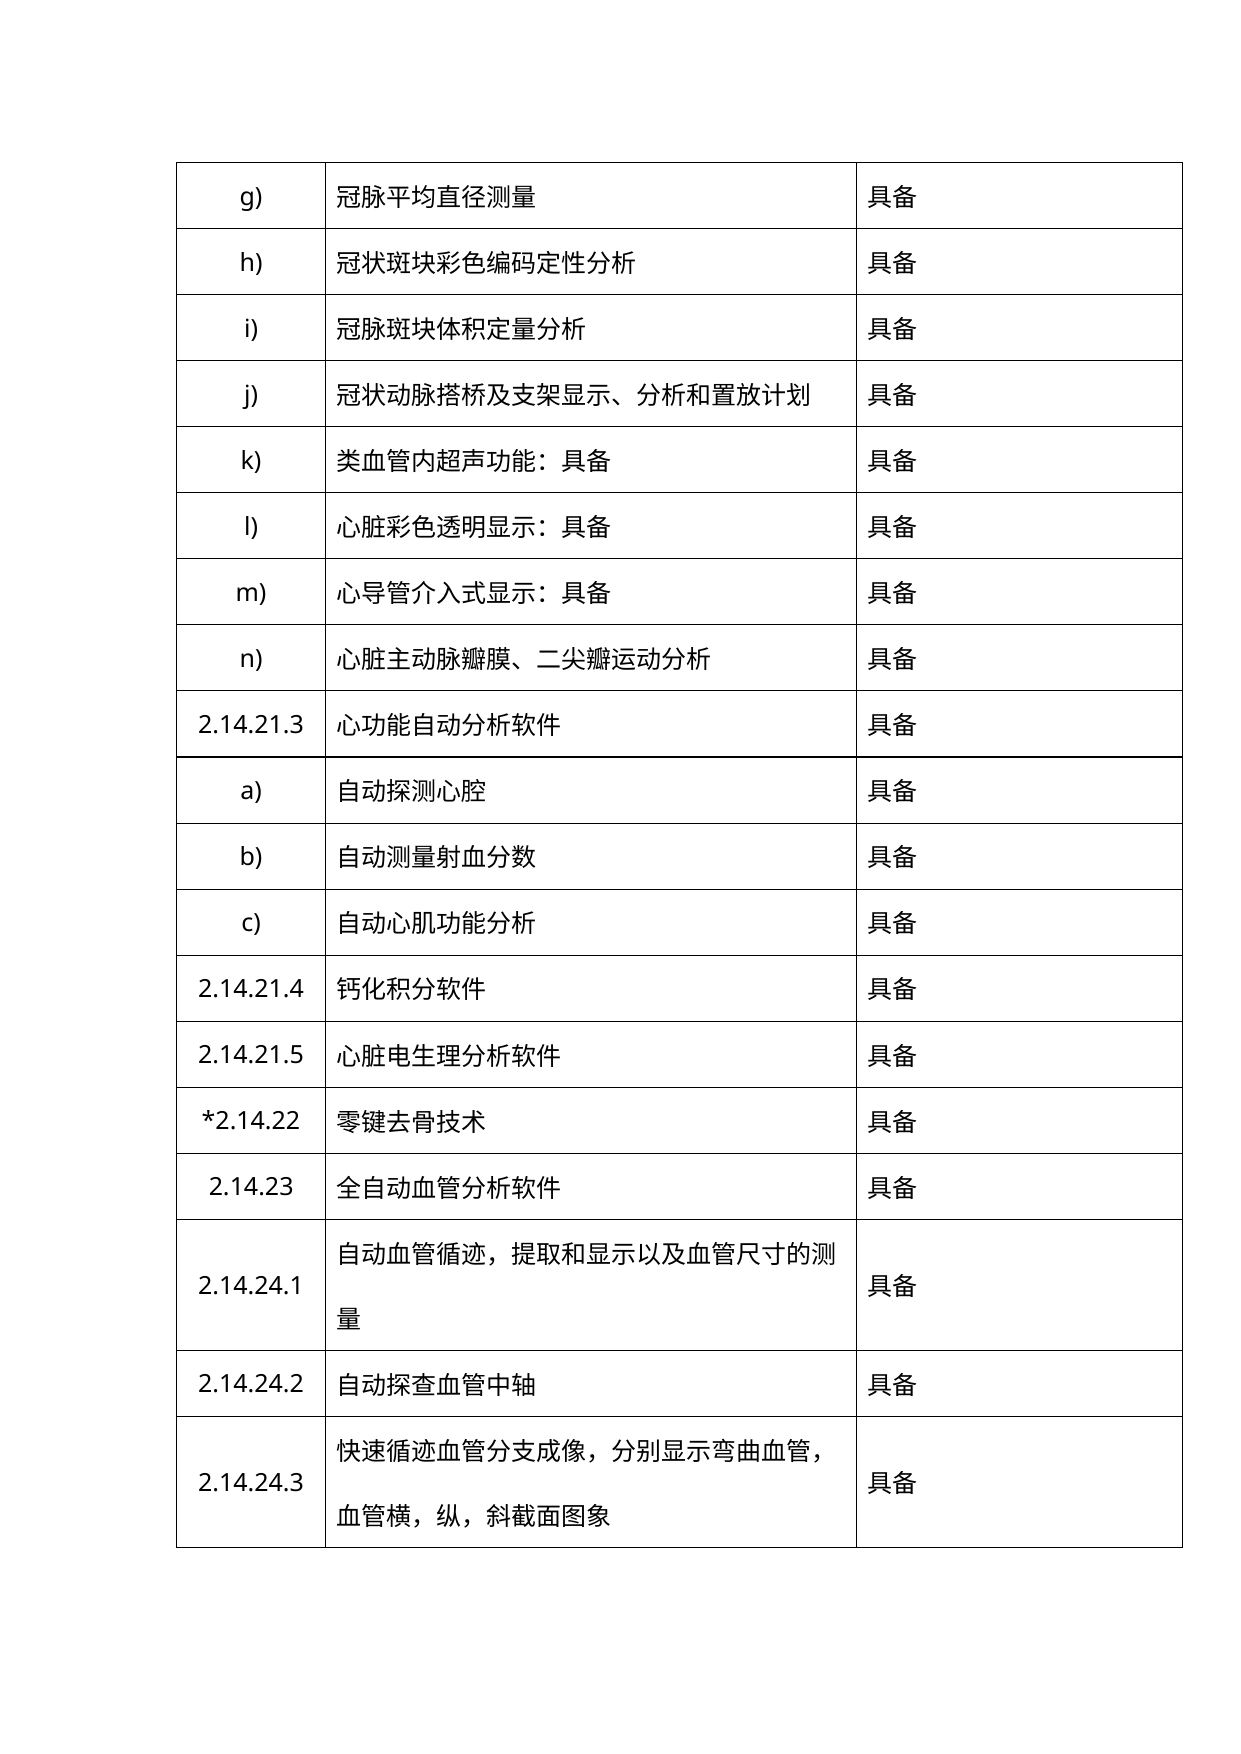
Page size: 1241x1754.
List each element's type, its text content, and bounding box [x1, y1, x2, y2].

table_cell 具备 [857, 559, 1182, 624]
table_cell 零键去骨技术 [326, 1088, 856, 1153]
table_cell 冠状动脉搭桥及支架显示、分析和置放计划 [326, 361, 856, 426]
table_cell 心功能自动分析软件 [326, 691, 856, 756]
table_cell 2.14.24.1 [177, 1220, 325, 1350]
table_cell 具备 [857, 1417, 1182, 1547]
table_cell 具备 [857, 361, 1182, 426]
table_cell 2.14.24.3 [177, 1417, 325, 1547]
table_cell m) [177, 559, 325, 624]
table_cell n) [177, 625, 325, 690]
table_cell *2.14.22 [177, 1088, 325, 1153]
table_cell 具备 [857, 691, 1182, 756]
table_cell 具备 [857, 890, 1182, 954]
table_cell 自动测量射血分数 [326, 824, 856, 888]
table_cell b) [177, 824, 325, 888]
table_cell 心脏电生理分析软件 [326, 1022, 856, 1087]
table_cell 心导管介入式显示：具备 [326, 559, 856, 624]
table_cell 具备 [857, 1022, 1182, 1087]
table_cell c) [177, 890, 325, 954]
table_cell 2.14.23 [177, 1154, 325, 1219]
table_cell 具备 [857, 1351, 1182, 1416]
table_cell 具备 [857, 1088, 1182, 1153]
table_cell 具备 [857, 427, 1182, 492]
table_cell 具备 [857, 163, 1182, 228]
table_cell 具备 [857, 758, 1182, 822]
table_cell 类血管内超声功能：具备 [326, 427, 856, 492]
table_cell 具备 [857, 295, 1182, 360]
table_cell 2.14.24.2 [177, 1351, 325, 1416]
table_cell 心脏主动脉瓣膜、二尖瓣运动分析 [326, 625, 856, 690]
table_cell 冠脉平均直径测量 [326, 163, 856, 228]
table_cell h) [177, 229, 325, 294]
table_cell 自动探测心腔 [326, 758, 856, 822]
table_cell 具备 [857, 229, 1182, 294]
table_cell 具备 [857, 1154, 1182, 1219]
table_cell 自动探查血管中轴 [326, 1351, 856, 1416]
table_cell 快速循迹血管分支成像，分别显示弯曲血管，血管横，纵，斜截面图象 [326, 1417, 856, 1547]
table_cell g) [177, 163, 325, 228]
table_cell 冠脉斑块体积定量分析 [326, 295, 856, 360]
table_cell a) [177, 758, 325, 822]
table_cell 冠状斑块彩色编码定性分析 [326, 229, 856, 294]
table_cell i) [177, 295, 325, 360]
table_cell 具备 [857, 956, 1182, 1021]
table_cell 心脏彩色透明显示：具备 [326, 493, 856, 558]
table_cell 全自动血管分析软件 [326, 1154, 856, 1219]
table_cell j) [177, 361, 325, 426]
table_cell 自动血管循迹，提取和显示以及血管尺寸的测量 [326, 1220, 856, 1350]
table_cell 钙化积分软件 [326, 956, 856, 1021]
table_cell l) [177, 493, 325, 558]
table_cell 具备 [857, 625, 1182, 690]
table_cell 2.14.21.5 [177, 1022, 325, 1087]
table_cell k) [177, 427, 325, 492]
table_cell 2.14.21.4 [177, 956, 325, 1021]
table_cell 具备 [857, 1220, 1182, 1350]
table_cell 具备 [857, 493, 1182, 558]
table_cell 2.14.21.3 [177, 691, 325, 756]
table_cell 具备 [857, 824, 1182, 888]
table_cell 自动心肌功能分析 [326, 890, 856, 954]
